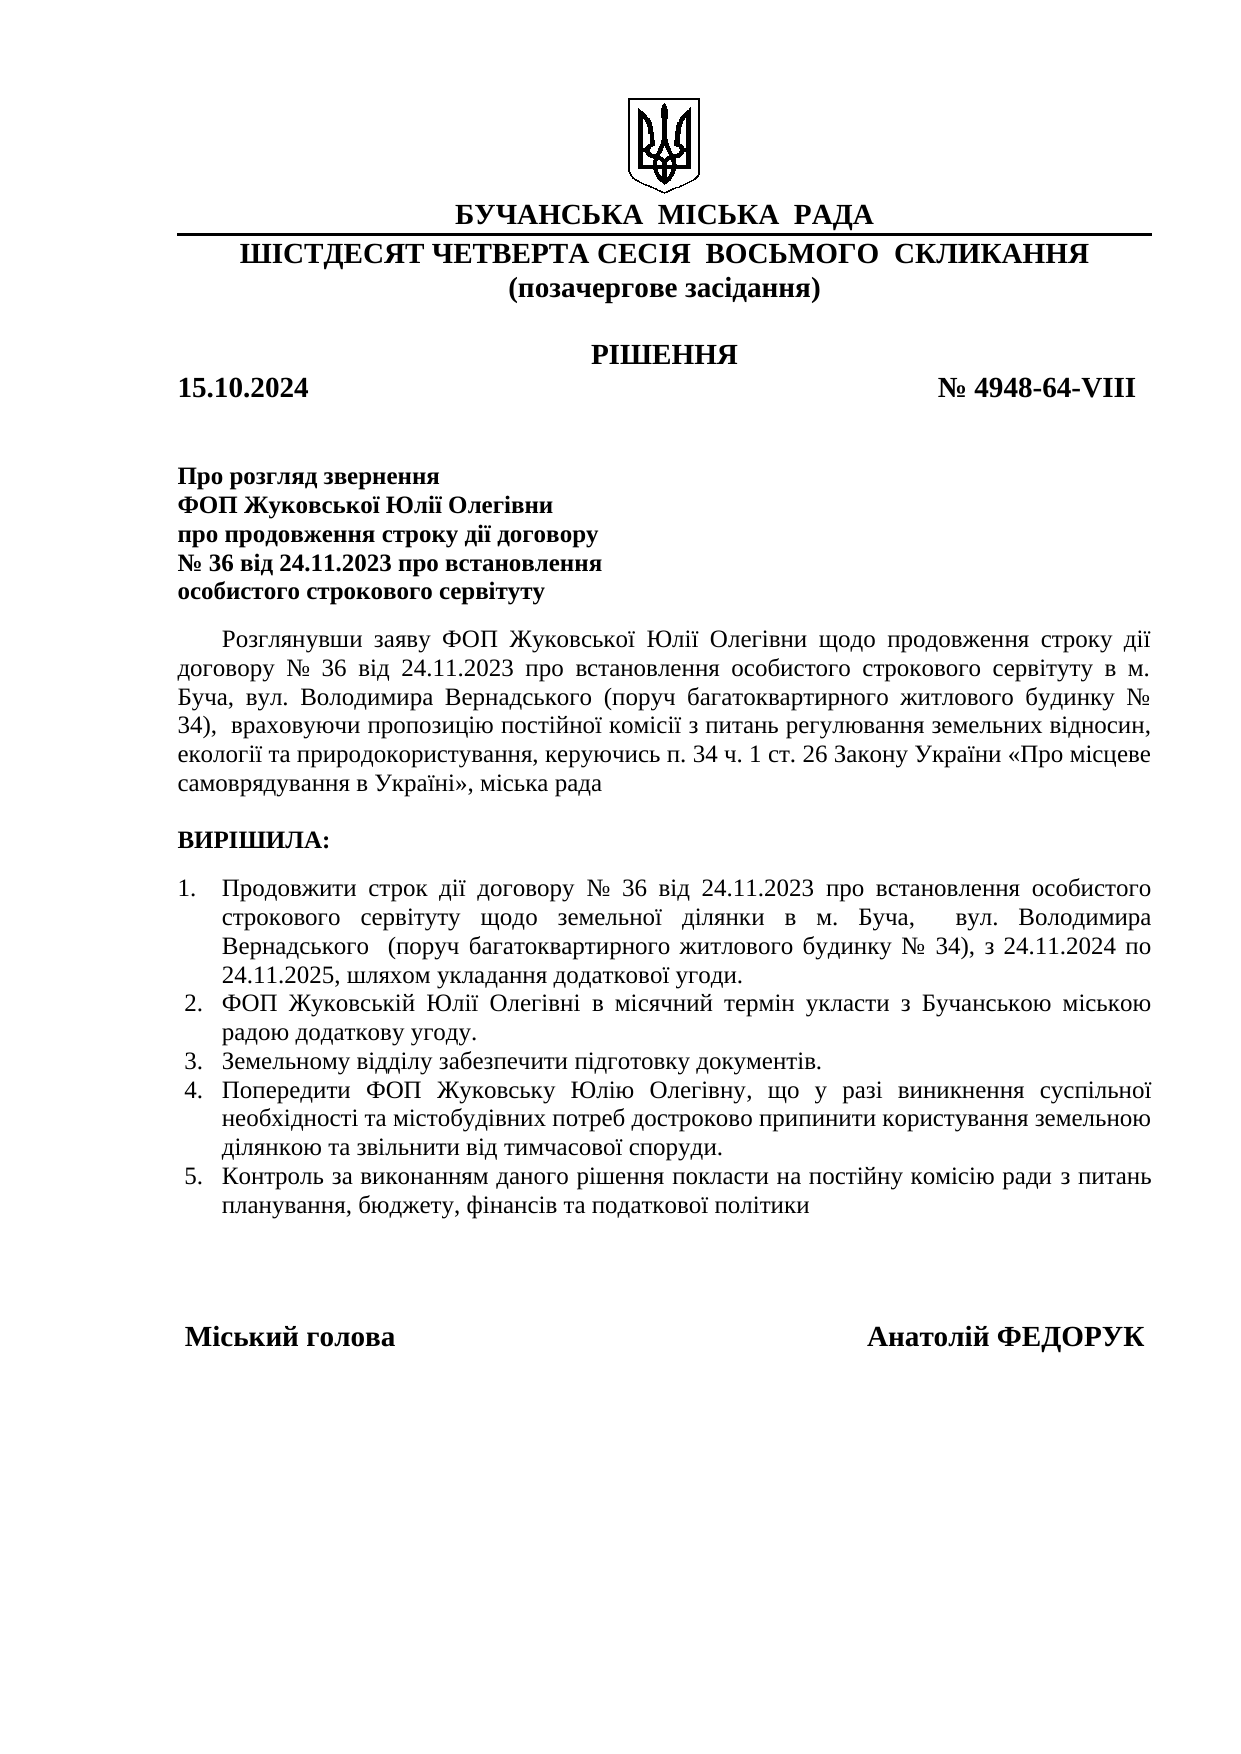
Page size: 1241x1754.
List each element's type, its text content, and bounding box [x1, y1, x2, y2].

text Про розгляд звернення [177, 461, 1152, 490]
text особистого строкового сервітуту [177, 576, 1152, 605]
text ВИРІШИЛА: [177, 826, 1152, 854]
text Розглянувши заяву ФОП Жуковської Юлії Олегівни щодо продовження строку дії договору № 36 від 24.11.2023 про встановлення особистого строкового сервітуту в м. Буча, вул. Володимира Вернадського (поруч багатоквартирного житлового будинку № 34), враховуючи пропозицію постійної комісії з питань регулювання земельних відносин, екології та природокористування, керуючись п. 34 ч. 1 ст. 26 Закону України «Про місцеве самоврядування в Україні», міська рада [177, 624, 1152, 797]
list Продовжити строк дії договору № 36 від 24.11.2023 про встановлення особистого строкового сервітуту щодо земельної ділянки в м. Буча, вул. Володимира Вернадського (поруч багатоквартирного житлового будинку № 34), з 24.11.2024 по 24.11.2025, шляхом укладання додаткової угоди. [177, 873, 1152, 988]
text БУЧАНСЬКА МІСЬКА РАДА [177, 197, 1152, 233]
list ФОП Жуковській Юлії Олегівні в місячний термін укласти з Бучанською міською радою додаткову угоду. [184, 988, 1152, 1046]
text про продовження строку дії договору [177, 519, 1152, 548]
list Попередити ФОП Жуковську Юлію Олегівну, що у разі виникнення суспільної необхідності та містобудівних потреб достроково припинити користування земельною ділянкою та звільнити від тимчасової споруди. [184, 1075, 1152, 1161]
text 15.10.2024 № 4948-64-VІІІ [177, 370, 1152, 404]
text (позачергове засідання) [177, 270, 1152, 303]
text № 36 від 24.11.2023 про встановлення [177, 548, 1152, 576]
text ШІСТДЕСЯТ ЧЕТВЕРТА СЕСІЯ ВОСЬМОГО СКЛИКАННЯ [177, 236, 1152, 270]
list Земельному відділу забезпечити підготовку документів. [184, 1046, 1152, 1075]
list Контроль за виконанням даного рішення покласти на постійну комісію ради з питань планування, бюджету, фінансів та податкової політики [184, 1161, 1152, 1218]
text ФОП Жуковської Юлії Олегівни [177, 490, 1152, 519]
text РІШЕННЯ [177, 337, 1152, 370]
text Міський голова Анатолій ФЕДОРУК [177, 1319, 1152, 1353]
